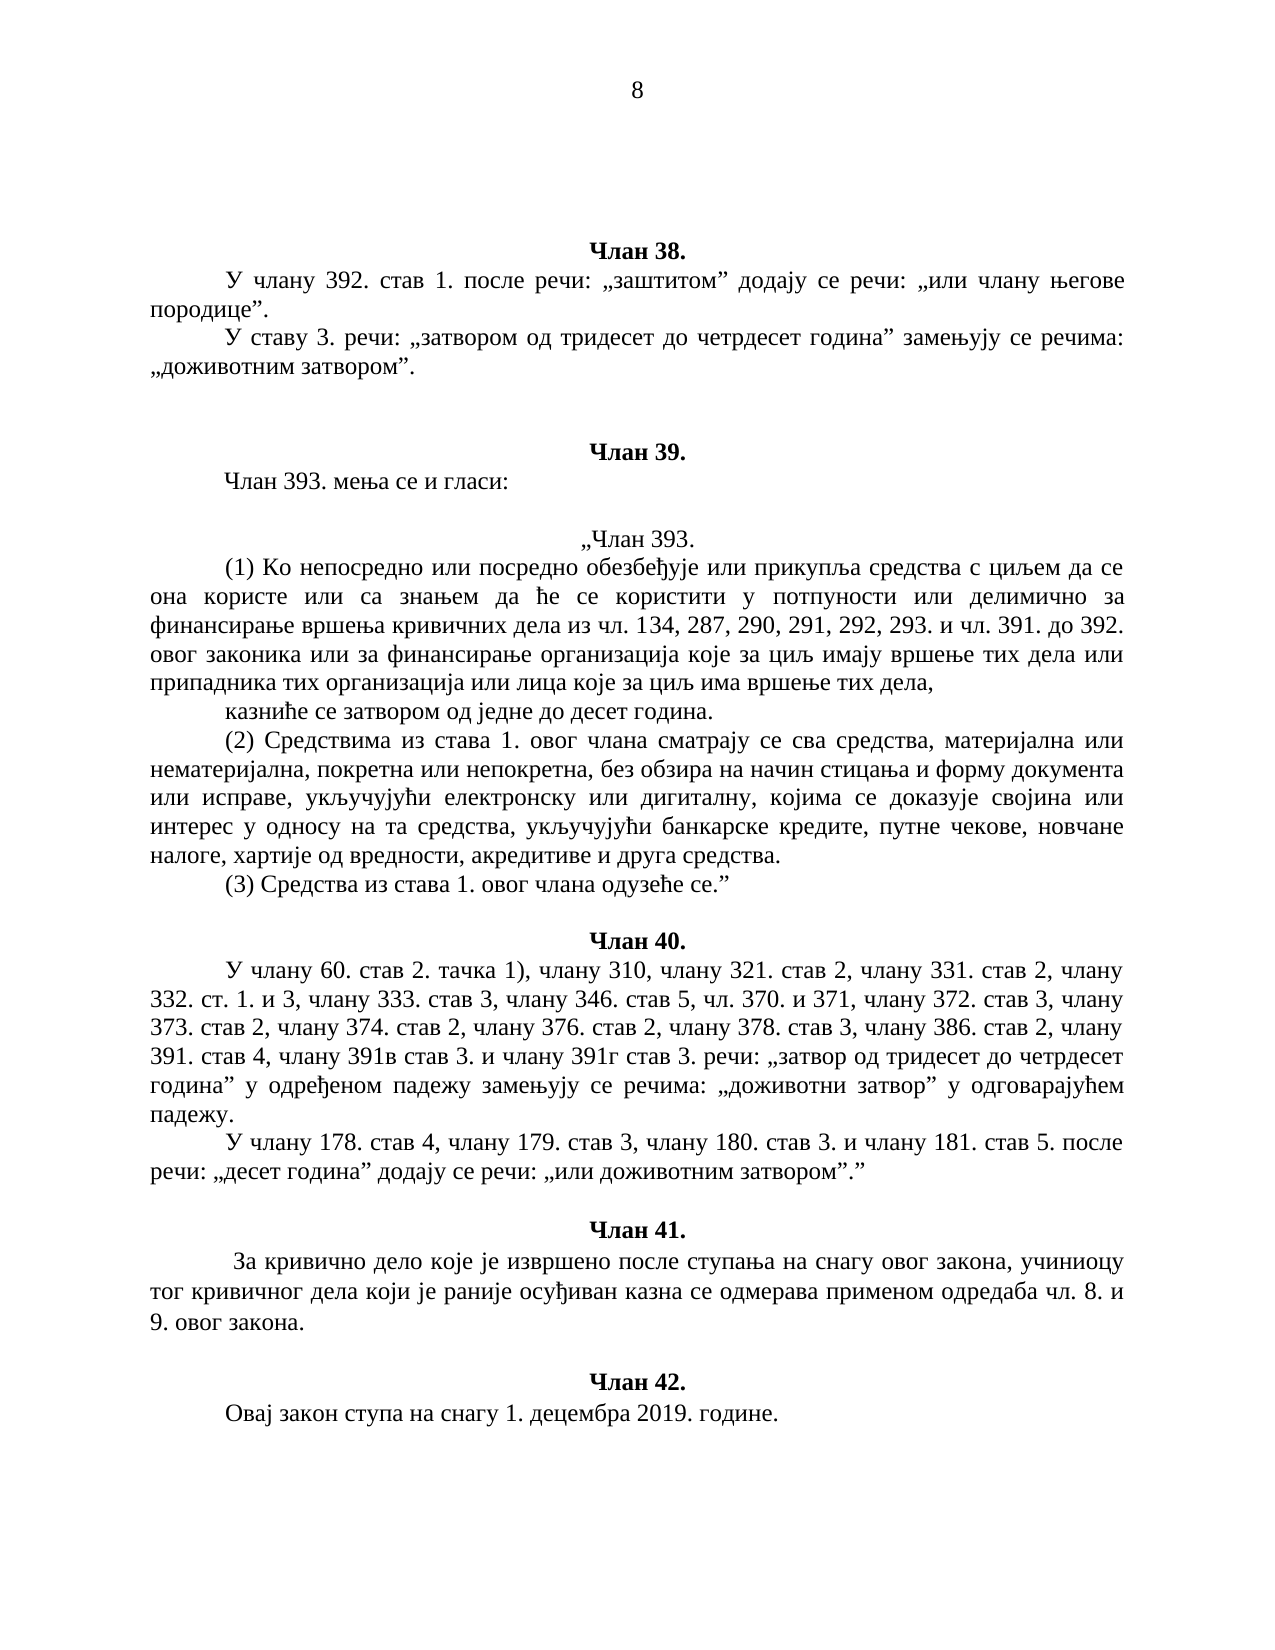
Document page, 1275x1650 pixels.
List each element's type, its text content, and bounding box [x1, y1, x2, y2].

text Члан 41. [150, 1215, 1125, 1244]
text У члану 392. став 1. после речи: „заштитом” додају се речи: „или члану његове породице”. [150, 265, 1125, 322]
text Члан 38. [150, 236, 1125, 265]
text Члан 39. [150, 437, 1125, 466]
text За кривично дело које је извршено после ступања на снагу овог закона, учиниоцу тог кривичног дела који је раније осуђиван казна се одмерава применом одредаба чл. 8. и 9. овог закона. [150, 1246, 1125, 1335]
text (2) Средствима из става 1. овог члана сматрају се сва средства, материјална или нематеријална, покретна или непокретна, без обзира на начин стицања и форму документа или исправе, укључујући електронску или дигиталну, којима се доказује својина или интерес у односу на та средства, укључујући банкарске кредите, путне чекове, новчане налоге, хартије од вредности, акредитиве и друга средства. [150, 725, 1125, 869]
text казниће се затвором од једне до десет година. [150, 696, 1125, 725]
text У ставу 3. речи: „затвором од тридесет до четрдесет година” замењују се речима: „доживотним затвором”. [150, 322, 1125, 380]
text (3) Средства из става 1. овог члана одузеће се.” [150, 869, 1125, 897]
text Члан 40. [150, 926, 1125, 955]
text У члану 178. став 4, члану 179. став 3, члану 180. став 3. и члану 181. став 5. после речи: „десет година” додају се речи: „или доживотним затвором”.” [150, 1127, 1125, 1185]
text (1) Ко непосредно или посредно обезбеђује или прикупља средства с циљем да се она користе или са знањем да ће се користити у потпуности или делимично за финансирање вршења кривичних дела из чл. 134, 287, 290, 291, 292, 293. и чл. 391. до 392. овог законика или за финансирање организација које за циљ имају вршење тих дела или припадника тих организација или лица које за циљ има вршење тих дела, [150, 552, 1125, 696]
text Члан 393. мења се и гласи: [150, 466, 1125, 495]
text У члану 60. став 2. тачка 1), члану 310, члану 321. став 2, члану 331. став 2, члану 332. ст. 1. и 3, члану 333. став 3, члану 346. став 5, чл. 370. и 371, члану 372. став 3, члану 373. став 2, члану 374. став 2, члану 376. став 2, члану 378. став 3, члану 386. став 2, члану 391. став 4, члану 391в став 3. и члану 391г став 3. речи: „затвор од тридесет до четрдесет година” у одређеном падежу замењују се речима: „доживотни затвор” у одговарајућем падежу. [150, 955, 1125, 1127]
text „Члан 393. [150, 524, 1125, 552]
text Oвaj зaкoн ступa нa снaгу 1. децембра 2019. године. [150, 1398, 1125, 1427]
text Члан 42. [150, 1367, 1125, 1396]
